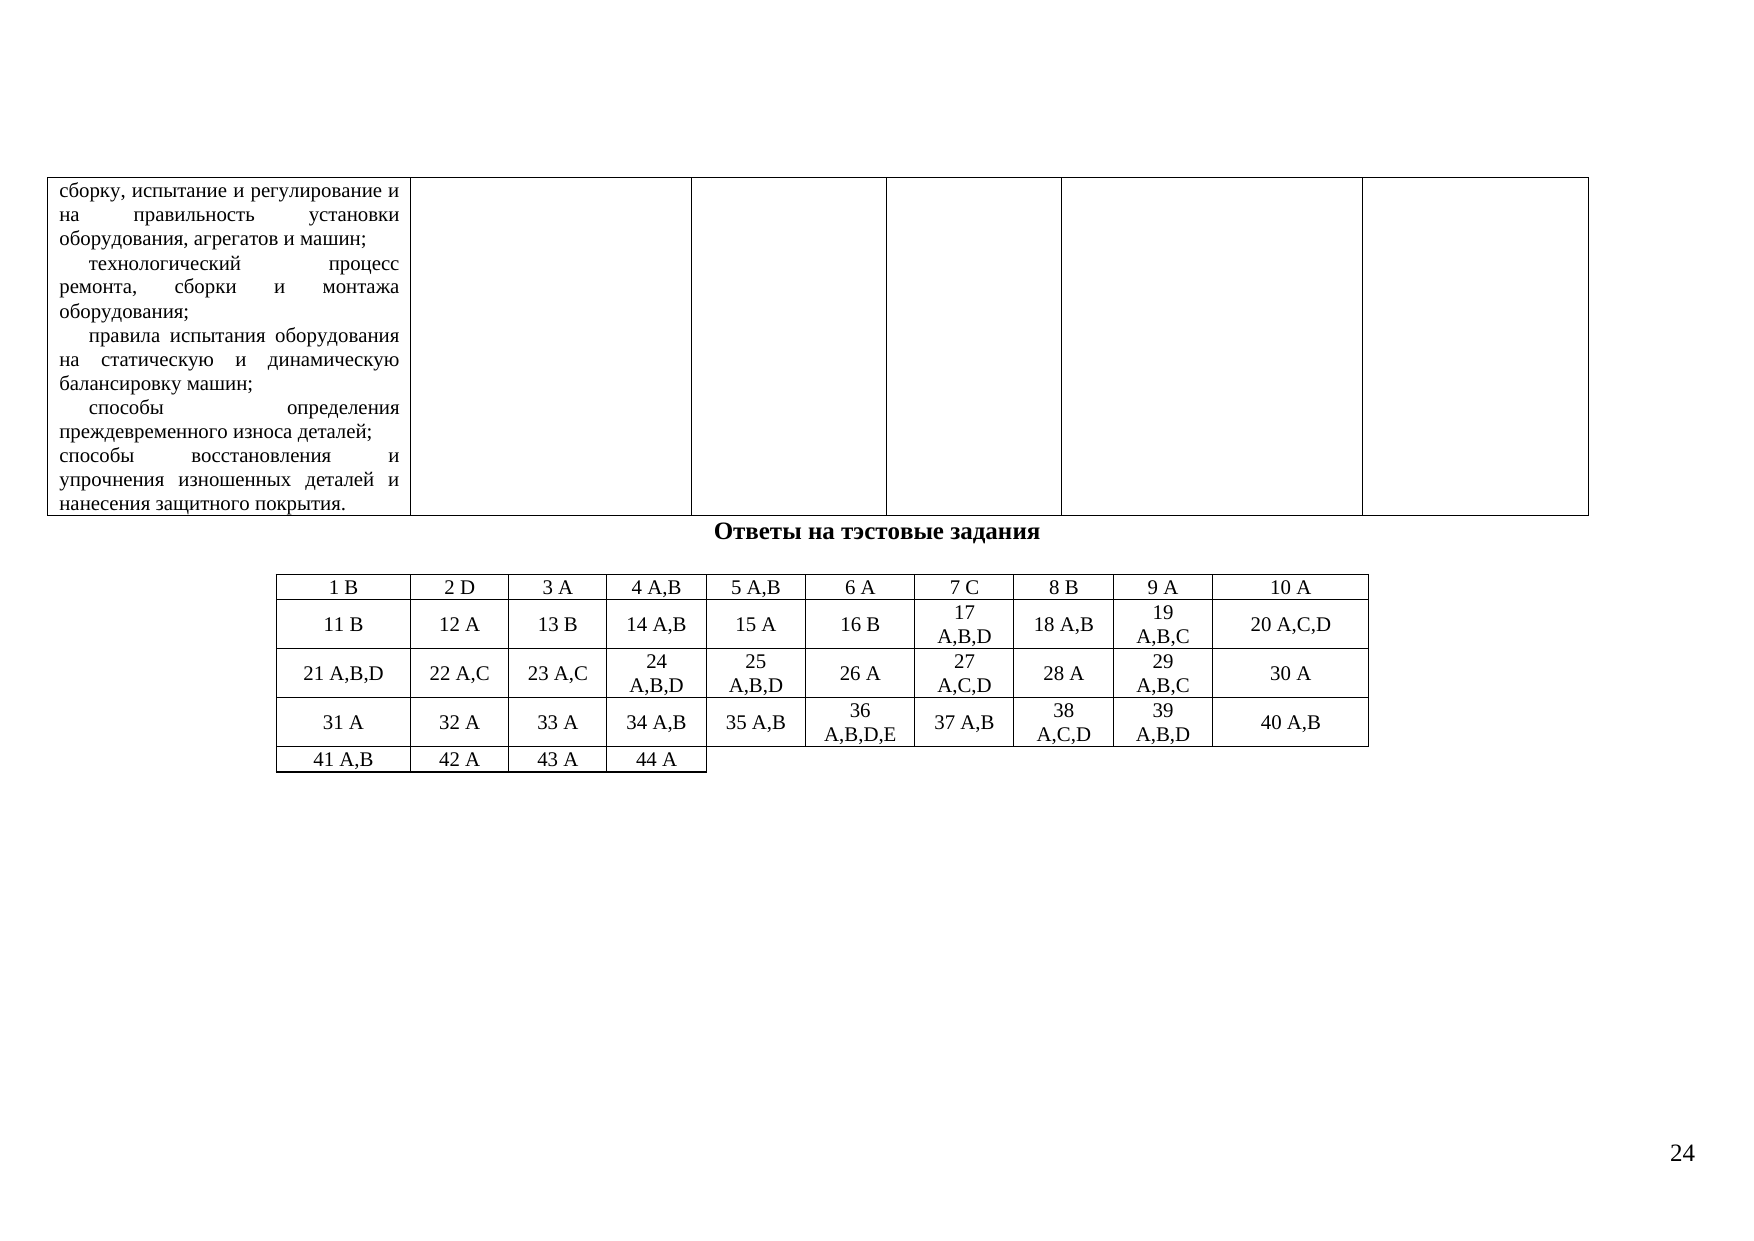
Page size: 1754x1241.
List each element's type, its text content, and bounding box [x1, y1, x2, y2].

table_header 5 A,B [707, 575, 805, 599]
table_cell 30 A [1213, 649, 1368, 697]
table_cell 25 A,B,D [707, 649, 805, 697]
table_cell 37 A,B [915, 698, 1013, 746]
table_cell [1363, 178, 1588, 515]
table_header 10 A [1213, 575, 1368, 599]
table_cell 41 A,B [277, 747, 410, 771]
table_header 2 D [411, 575, 508, 599]
table_cell 24 A,B,D [607, 649, 706, 697]
table_header 9 A [1114, 575, 1212, 599]
table_cell 16 B [806, 600, 914, 648]
table_header 3 A [509, 575, 606, 599]
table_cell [411, 178, 691, 515]
table_cell 20 A,C,D [1213, 600, 1368, 648]
table_cell 17 A,B,D [915, 600, 1013, 648]
table_header 8 B [1014, 575, 1113, 599]
table_cell 36 A,B,D,E [806, 698, 914, 746]
table_cell 31 A [277, 698, 410, 746]
table_cell 13 B [509, 600, 606, 648]
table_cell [48, 178, 410, 515]
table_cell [887, 178, 1061, 515]
table_header 1 B [277, 575, 410, 599]
table_cell 29 A,B,C [1114, 649, 1212, 697]
table_cell 12 A [411, 600, 508, 648]
table_cell 34 A,B [607, 698, 706, 746]
table_cell 26 A [806, 649, 914, 697]
table_header 6 A [806, 575, 914, 599]
table_cell 11 B [277, 600, 410, 648]
table_header 4 A,B [607, 575, 706, 599]
table_cell 40 A,B [1213, 698, 1368, 746]
text Ответы на тэстовые задания [59, 516, 1695, 545]
table_cell 32 A [411, 698, 508, 746]
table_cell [1062, 178, 1362, 515]
table_cell 14 A,B [607, 600, 706, 648]
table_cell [692, 178, 886, 515]
table_cell 43 A [509, 747, 606, 771]
table_cell 33 A [509, 698, 606, 746]
table_cell 44 A [607, 747, 706, 771]
table_cell 27 A,C,D [915, 649, 1013, 697]
table_cell 15 A [707, 600, 805, 648]
table_cell 19 A,B,C [1114, 600, 1212, 648]
table_cell 18 A,B [1014, 600, 1113, 648]
table_cell 22 A,C [411, 649, 508, 697]
table_cell 28 A [1014, 649, 1113, 697]
table_cell 21 A,B,D [277, 649, 410, 697]
table_cell 35 A,B [707, 698, 805, 746]
table_header 7 C [915, 575, 1013, 599]
table_cell 42 A [411, 747, 508, 771]
table_cell 23 A,C [509, 649, 606, 697]
table_cell 38 A,C,D [1014, 698, 1113, 746]
table_cell 39 A,B,D [1114, 698, 1212, 746]
